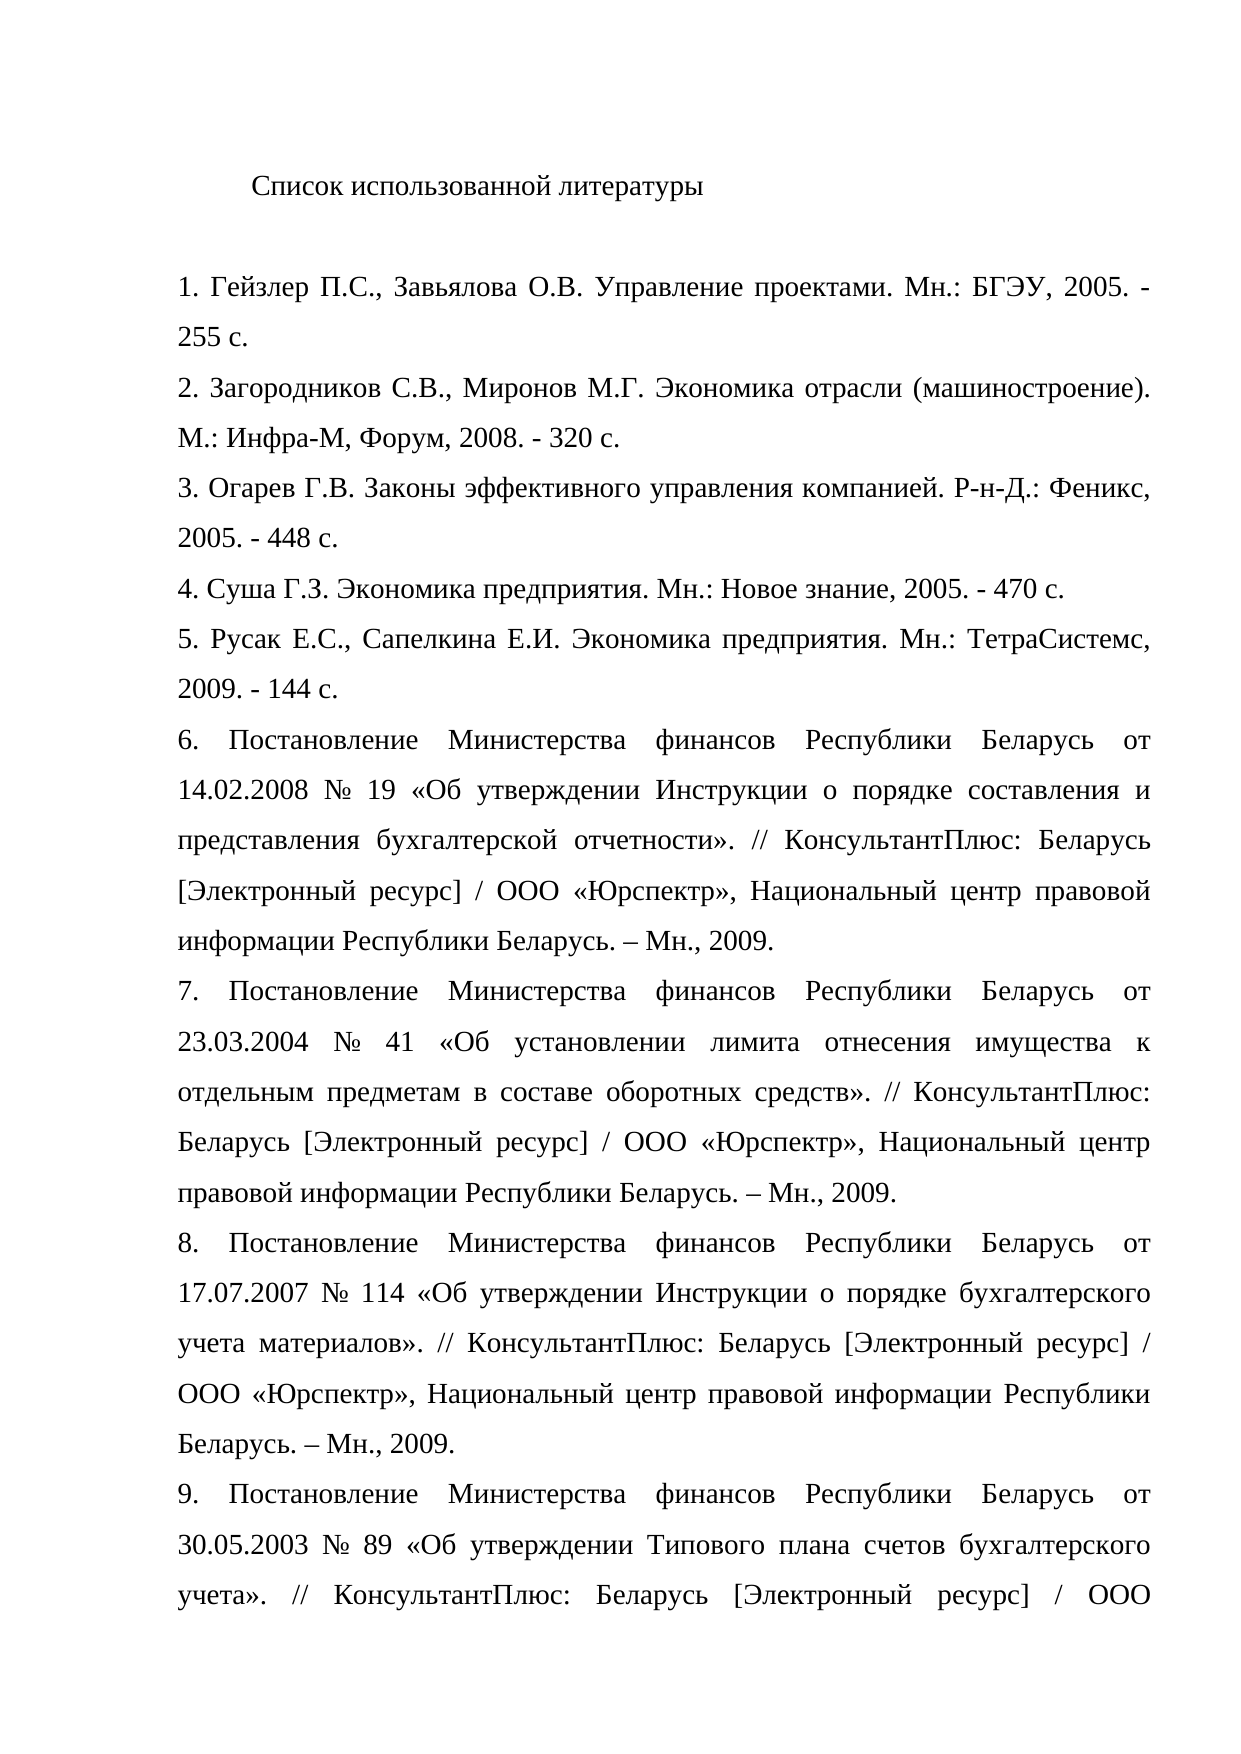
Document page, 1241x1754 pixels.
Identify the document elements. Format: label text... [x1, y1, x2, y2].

text 8. Постановление Министерства финансов Республики Беларусь от 17.07.2007 № 114 «Об утверждении Инструкции о порядке бухгалтерского учета материалов». // КонсультантПлюс: Беларусь [Электронный ресурс] / ООО «Юрспектр», Национальный центр правовой информации Республики Беларусь. – Мн., 2009. [177, 1225, 1152, 1460]
text 5. Русак Е.С., Сапелкина Е.И. Экономика предприятия. Мн.: ТетраСистемс, 2009. - 144 с. [177, 621, 1152, 705]
text 2. Загородников С.В., Миронов М.Г. Экономика отрасли (машиностроение). М.: Инфра-М, Форум, 2008. - 320 с. [177, 370, 1152, 453]
text 4. Суша Г.З. Экономика предприятия. Мн.: Новое знание, 2005. - 470 с. [177, 571, 1152, 604]
text Список использованной литературы [177, 168, 1152, 202]
text 3. Огарев Г.В. Законы эффективного управления компанией. Р-н-Д.: Феникс, 2005. - 448 с. [177, 470, 1152, 554]
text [177, 1477, 1152, 1611]
text 1. Гейзлер П.С., Завьялова О.В. Управление проектами. Мн.: БГЭУ, 2005. - 255 с. [177, 269, 1152, 353]
text 7. Постановление Министерства финансов Республики Беларусь от 23.03.2004 № 41 «Об установлении лимита отнесения имущества к отдельным предметам в составе оборотных средств». // КонсультантПлюс: Беларусь [Электронный ресурс] / ООО «Юрспектр», Национальный центр правовой информации Республики Беларусь. – Мн., 2009. [177, 973, 1152, 1208]
text 6. Постановление Министерства финансов Республики Беларусь от 14.02.2008 № 19 «Об утверждении Инструкции о порядке составления и представления бухгалтерской отчетности». // КонсультантПлюс: Беларусь [Электронный ресурс] / ООО «Юрспектр», Национальный центр правовой информации Республики Беларусь. – Мн., 2009. [177, 722, 1152, 957]
